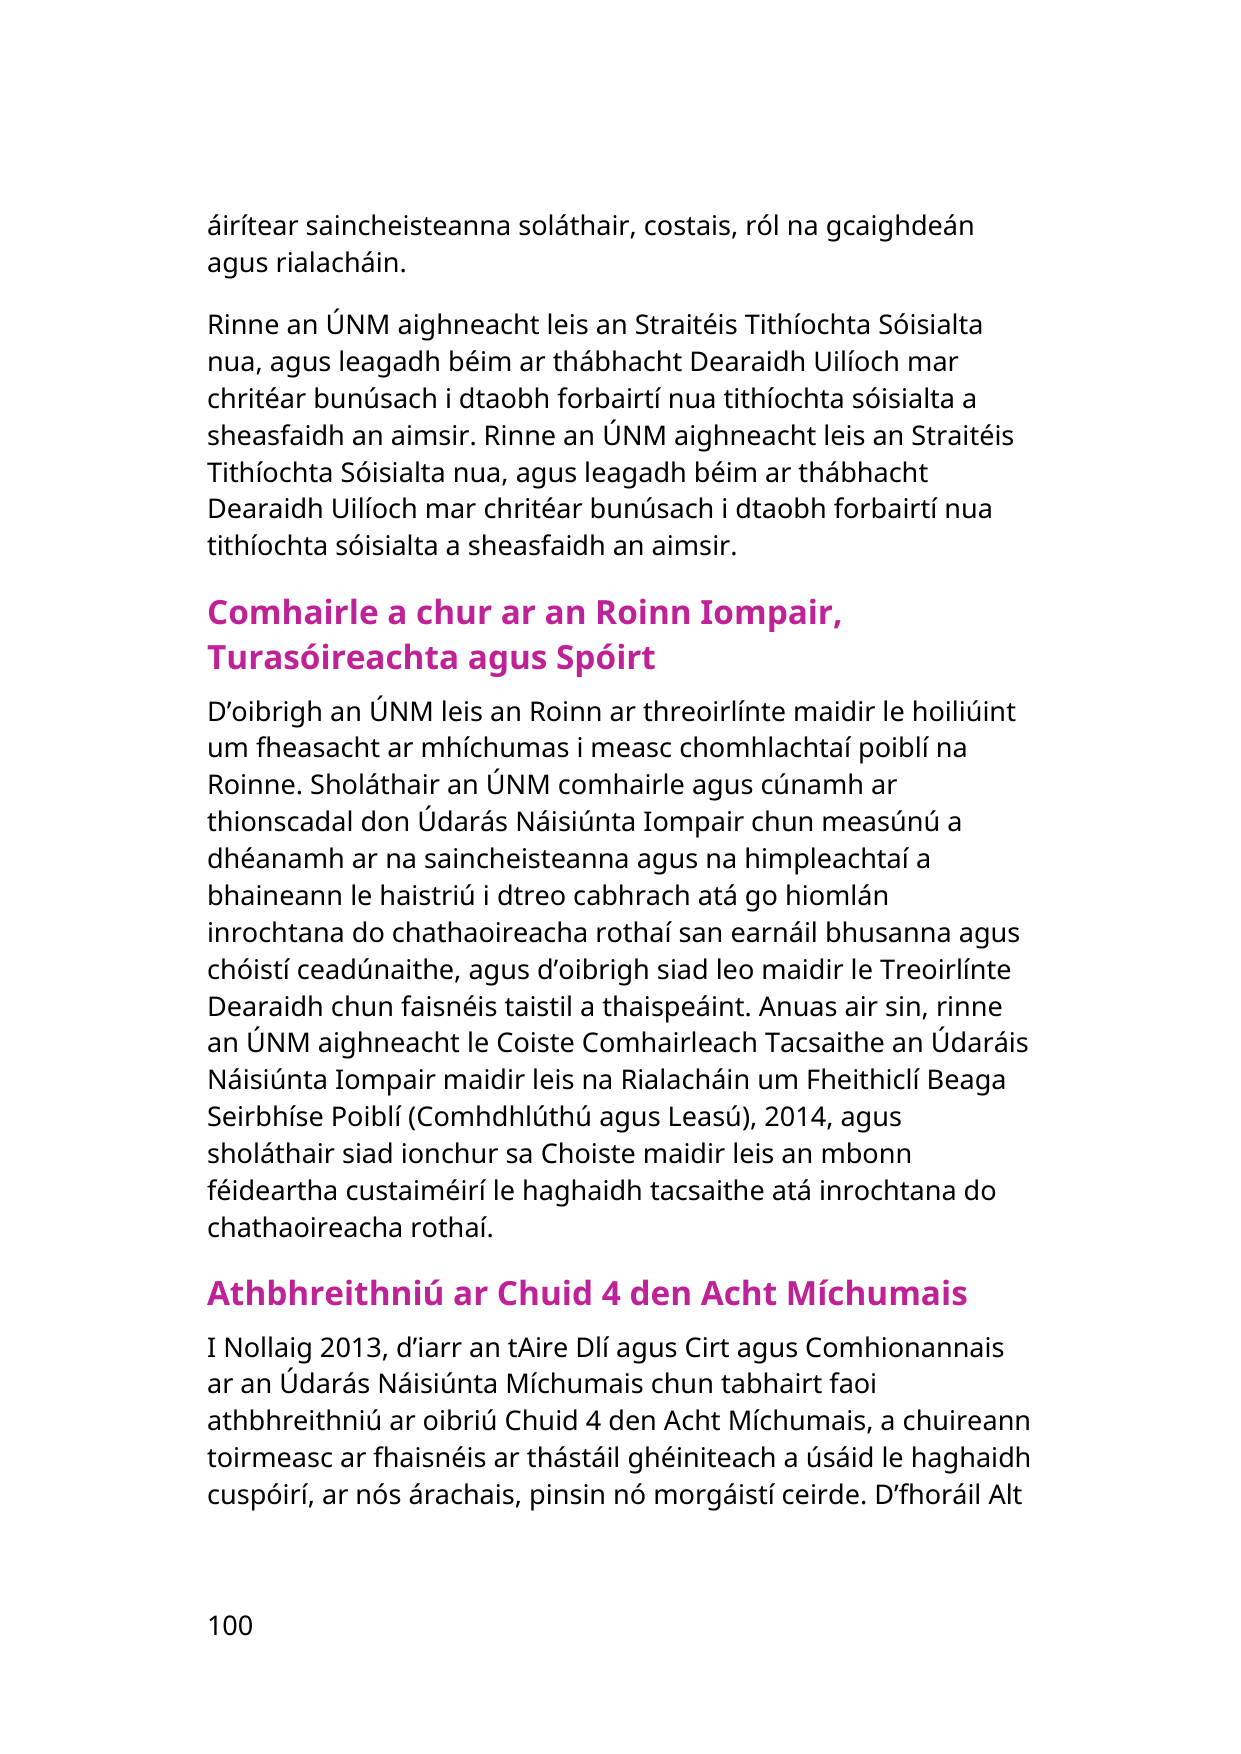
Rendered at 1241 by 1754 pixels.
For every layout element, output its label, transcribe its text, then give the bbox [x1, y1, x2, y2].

text Rinne an ÚNM aighneacht leis an Straitéis Tithíochta Sóisialta nua, agus leagadh béim ar thábhacht Dearaidh Uilíoch mar chritéar bunúsach i dtaobh forbairtí nua tithíochta sóisialta a sheasfaidh an aimsir. Rinne an ÚNM aighneacht leis an Straitéis Tithíochta Sóisialta nua, agus leagadh béim ar thábhacht Dearaidh Uilíoch mar chritéar bunúsach i dtaobh forbairtí nua tithíochta sóisialta a sheasfaidh an aimsir. [207, 306, 1033, 564]
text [207, 207, 1033, 281]
subtitle Athbhreithniú ar Chuid 4 den Acht Míchumais [207, 1270, 1033, 1316]
subtitle Comhairle a chur ar an Roinn Iompair, Turasóireachta agus Spóirt [207, 589, 1033, 679]
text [207, 1328, 1033, 1512]
text D’oibrigh an ÚNM leis an Roinn ar threoirlínte maidir le hoiliúint um fheasacht ar mhíchumas i measc chomhlachtaí poiblí na Roinne. Sholáthair an ÚNM comhairle agus cúnamh ar thionscadal don Údarás Náisiúnta Iompair chun measúnú a dhéanamh ar na saincheisteanna agus na himpleachtaí a bhaineann le haistriú i dtreo cabhrach atá go hiomlán inrochtana do chathaoireacha rothaí san earnáil bhusanna agus chóistí ceadúnaithe, agus d’oibrigh siad leo maidir le Treoirlínte Dearaidh chun faisnéis taistil a thaispeáint. Anuas air sin, rinne an ÚNM aighneacht le Coiste Comhairleach Tacsaithe an Údaráis Náisiúnta Iompair maidir leis na Rialacháin um Fheithiclí Beaga Seirbhíse Poiblí (Comhdhlúthú agus Leasú), 2014, agus sholáthair siad ionchur sa Choiste maidir leis an mbonn féideartha custaiméirí le haghaidh tacsaithe atá inrochtana do chathaoireacha rothaí. [207, 692, 1033, 1245]
